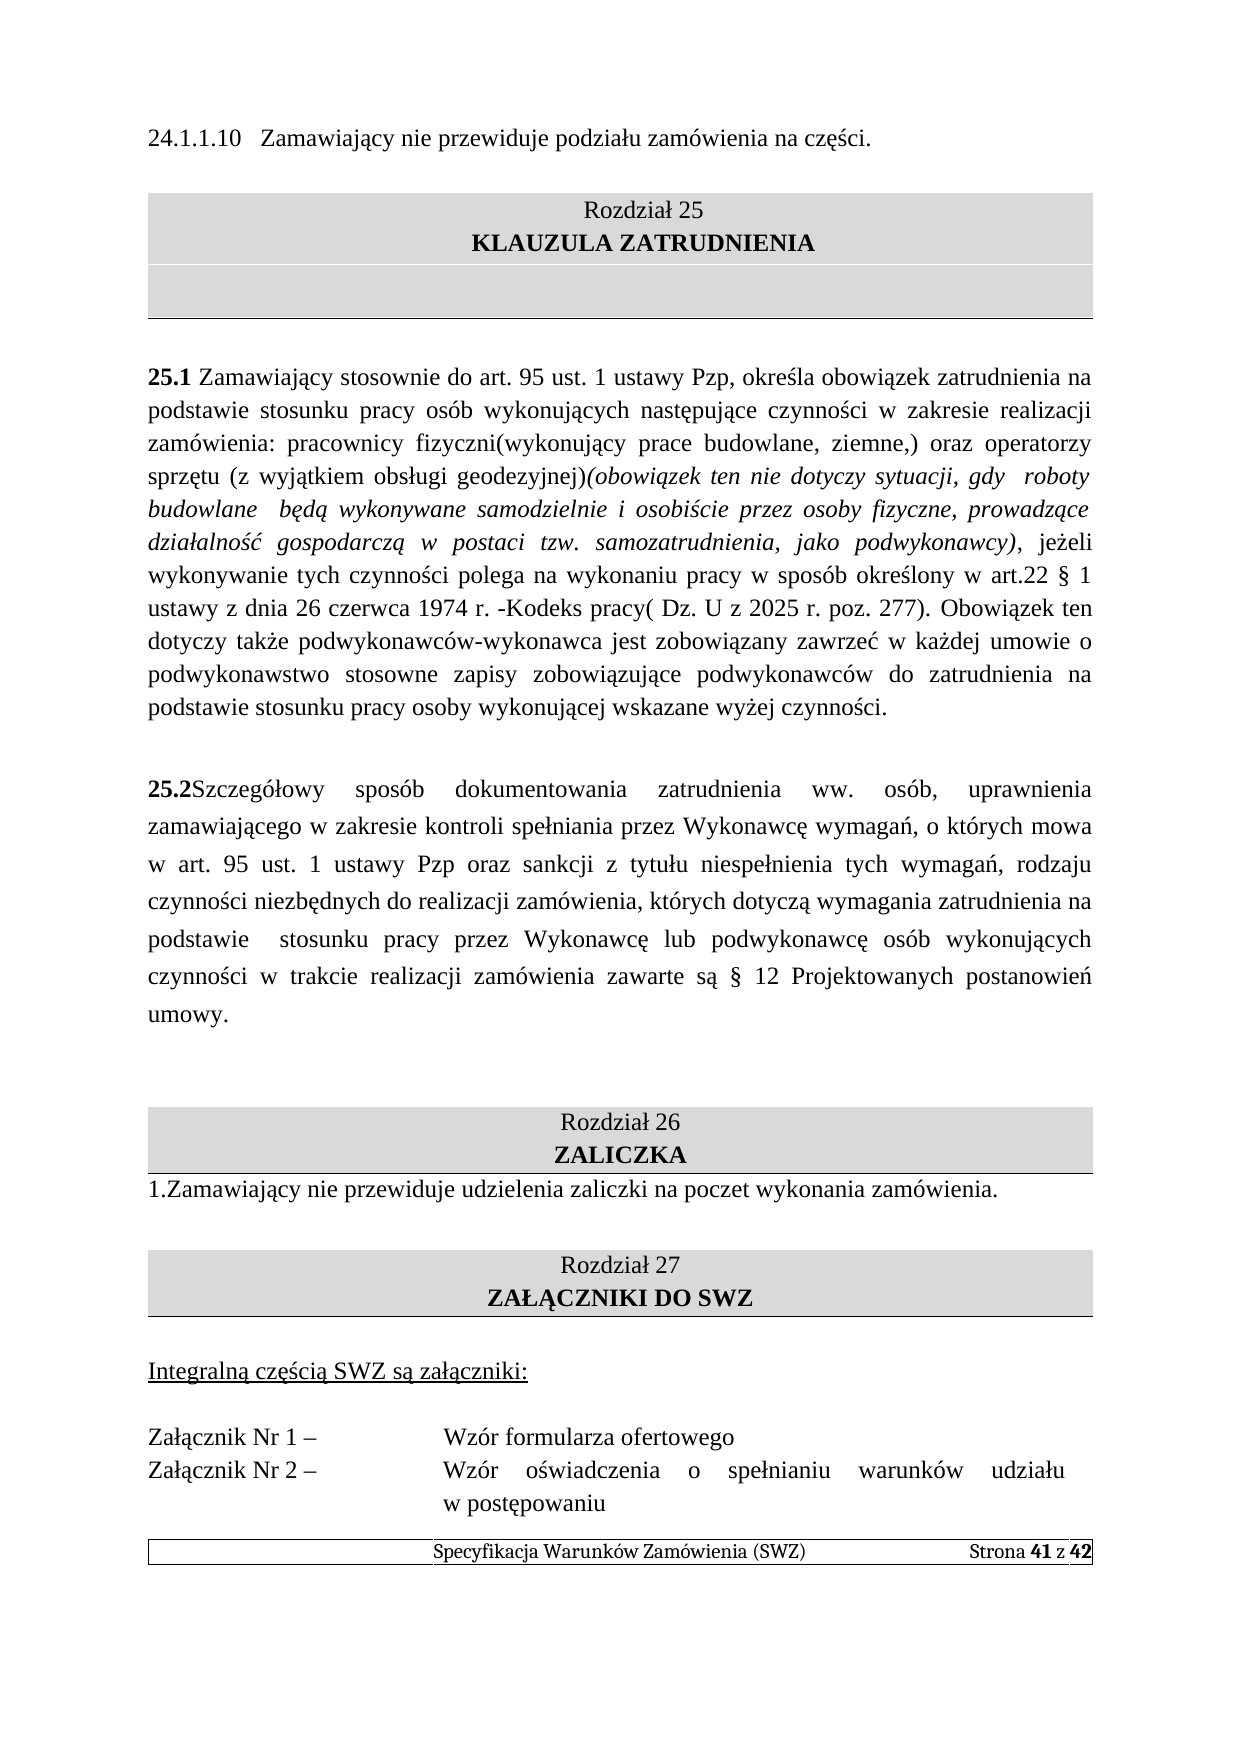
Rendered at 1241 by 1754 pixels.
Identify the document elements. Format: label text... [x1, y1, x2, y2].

text Załącznik Nr 1 – Wzór formularza ofertowego [148, 1422, 1093, 1451]
table_header Rozdział 26 ZALICZKA [148, 1107, 1093, 1173]
text Integralną częścią SWZ są załączniki: [148, 1356, 1093, 1385]
text 1.Zamawiający nie przewiduje udzielenia zaliczki na poczet wykonania zamówienia. [148, 1174, 1093, 1202]
table_cell [148, 265, 1093, 317]
table_header Rozdział 27 ZAŁĄCZNIKI DO SWZ [148, 1250, 1093, 1316]
list 25.2Szczegółowy sposób dokumentowania zatrudnienia ww. osób, uprawnienia zamawiającego w zakresie kontroli spełniania przez Wykonawcę wymagań, o których mowa w art. 95 ust. 1 ustawy Pzp oraz sankcji z tytułu niespełnienia tych wymagań, rodzaju czynności niezbędnych do realizacji zamówienia, których dotyczą wymagania zatrudnienia na podstawie stosunku pracy przez Wykonawcę lub podwykonawcę osób wykonujących czynności w trakcie realizacji zamówienia zawarte są § 12 Projektowanych postanowień umowy. [148, 765, 1093, 1027]
table_header Rozdział 25 KLAUZULA ZATRUDNIENIA [148, 193, 1093, 264]
text 25.1 Zamawiający stosownie do art. 95 ust. 1 ustawy Pzp, określa obowiązek zatrudnienia na podstawie stosunku pracy osób wykonujących następujące czynności w zakresie realizacji zamówienia: pracownicy fizyczni(wykonujący prace budowlane, ziemne,) oraz operatorzy sprzętu (z wyjątkiem obsługi geodezyjnej)(obowiązek ten nie dotyczy sytuacji, gdy roboty budowlane będą wykonywane samodzielnie i osobiście przez osoby fizyczne, prowadzące działalność gospodarczą w postaci tzw. samozatrudnienia, jako podwykonawcy), jeżeli wykonywanie tych czynności polega na wykonaniu pracy w sposób określony w art.22 § 1 ustawy z dnia 26 czerwca 1974 r. -Kodeks pracy( Dz. U z 2025 r. poz. 277). Obowiązek ten dotyczy także podwykonawców-wykonawca jest zobowiązany zawrzeć w każdej umowie o podwykonawstwo stosowne zapisy zobowiązujące podwykonawców do zatrudnienia na podstawie stosunku pracy osoby wykonującej wskazane wyżej czynności. [148, 362, 1093, 721]
text Załącznik Nr 2 – Wzór oświadczenia o spełnianiu warunków udziału w postępowaniu [148, 1455, 1093, 1517]
list Zamawiający nie przewiduje podziału zamówienia na części. [148, 123, 1093, 152]
